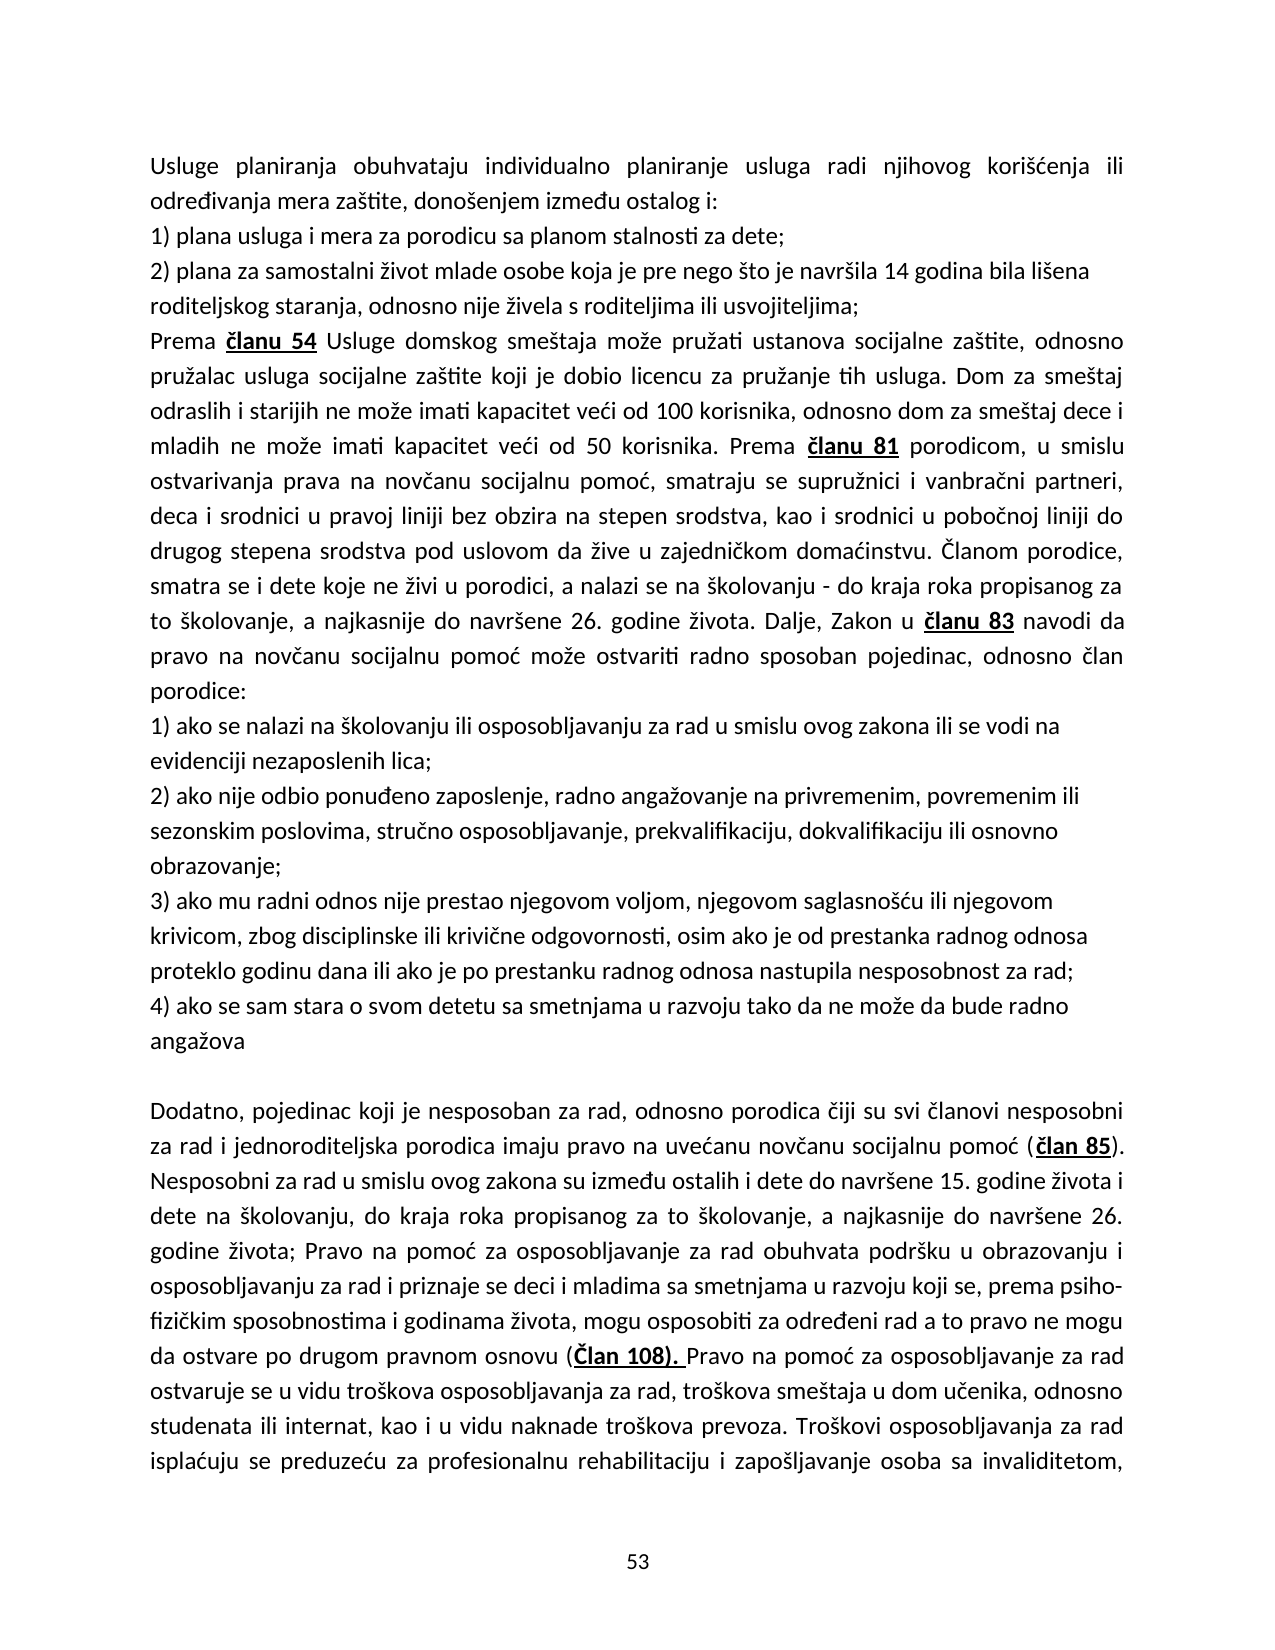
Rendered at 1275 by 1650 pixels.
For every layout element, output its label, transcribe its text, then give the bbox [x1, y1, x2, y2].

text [150, 150, 1125, 216]
text Prema članu 54 Usluge domskog smeštaja može pružati ustanova socijalne zaštite, odnosno pružalac usluga socijalne zaštite koji je dobio licencu za pružanje tih usluga. Dom za smeštaj odraslih i starijih ne može imati kapacitet veći od 100 korisnika, odnosno dom za smeštaj dece i mladih ne može imati kapacitet veći od 50 korisnika. Prema članu 81 porodicom, u smislu ostvarivanja prava na novčanu socijalnu pomoć, smatraju se supružnici i vanbračni partneri, deca i srodnici u pravoj liniji bez obzira na stepen srodstva, kao i srodnici u pobočnoj liniji do drugog stepena srodstva pod uslovom da žive u zajedničkom domaćinstvu. Članom porodice, smatra se i dete koje ne živi u porodici, a nalazi se na školovanju - do kraja roka propisanog za to školovanje, a najkasnije do navršene 26. godine života. Dalje, Zakon u članu 83 navodi da pravo na novčanu socijalnu pomoć može ostvariti radno sposoban pojedinac, odnosno član porodice: [150, 325, 1125, 706]
text 1) ako se nalazi na školovanju ili osposobljavanju za rad u smislu ovog zakona ili se vodi na evidenciji nezaposlenih lica; [150, 710, 1125, 776]
text 4) ako se sam stara o svom detetu sa smetnjama u razvoju tako da ne može da bude radno angažova [150, 990, 1125, 1056]
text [150, 1095, 1125, 1476]
text 2) plana za samostalni život mlade osobe koja je pre nego što je navršila 14 godina bila lišena roditeljskog staranja, odnosno nije živela s roditeljima ili usvojiteljima; [150, 255, 1125, 321]
text 2) ako nije odbio ponuđeno zaposlenje, radno angažovanje na privremenim, povremenim ili sezonskim poslovima, stručno osposobljavanje, prekvalifikaciju, dokvalifikaciju ili osnovno obrazovanje; [150, 780, 1125, 881]
text 3) ako mu radni odnos nije prestao njegovom voljom, njegovom saglasnošću ili njegovom krivicom, zbog disciplinske ili krivične odgovornosti, osim ako je od prestanka radnog odnosa proteklo godinu dana ili ako je po prestanku radnog odnosa nastupila nesposobnost za rad; [150, 885, 1125, 986]
text 1) plana usluga i mera za porodicu sa planom stalnosti za dete; [150, 220, 1125, 251]
